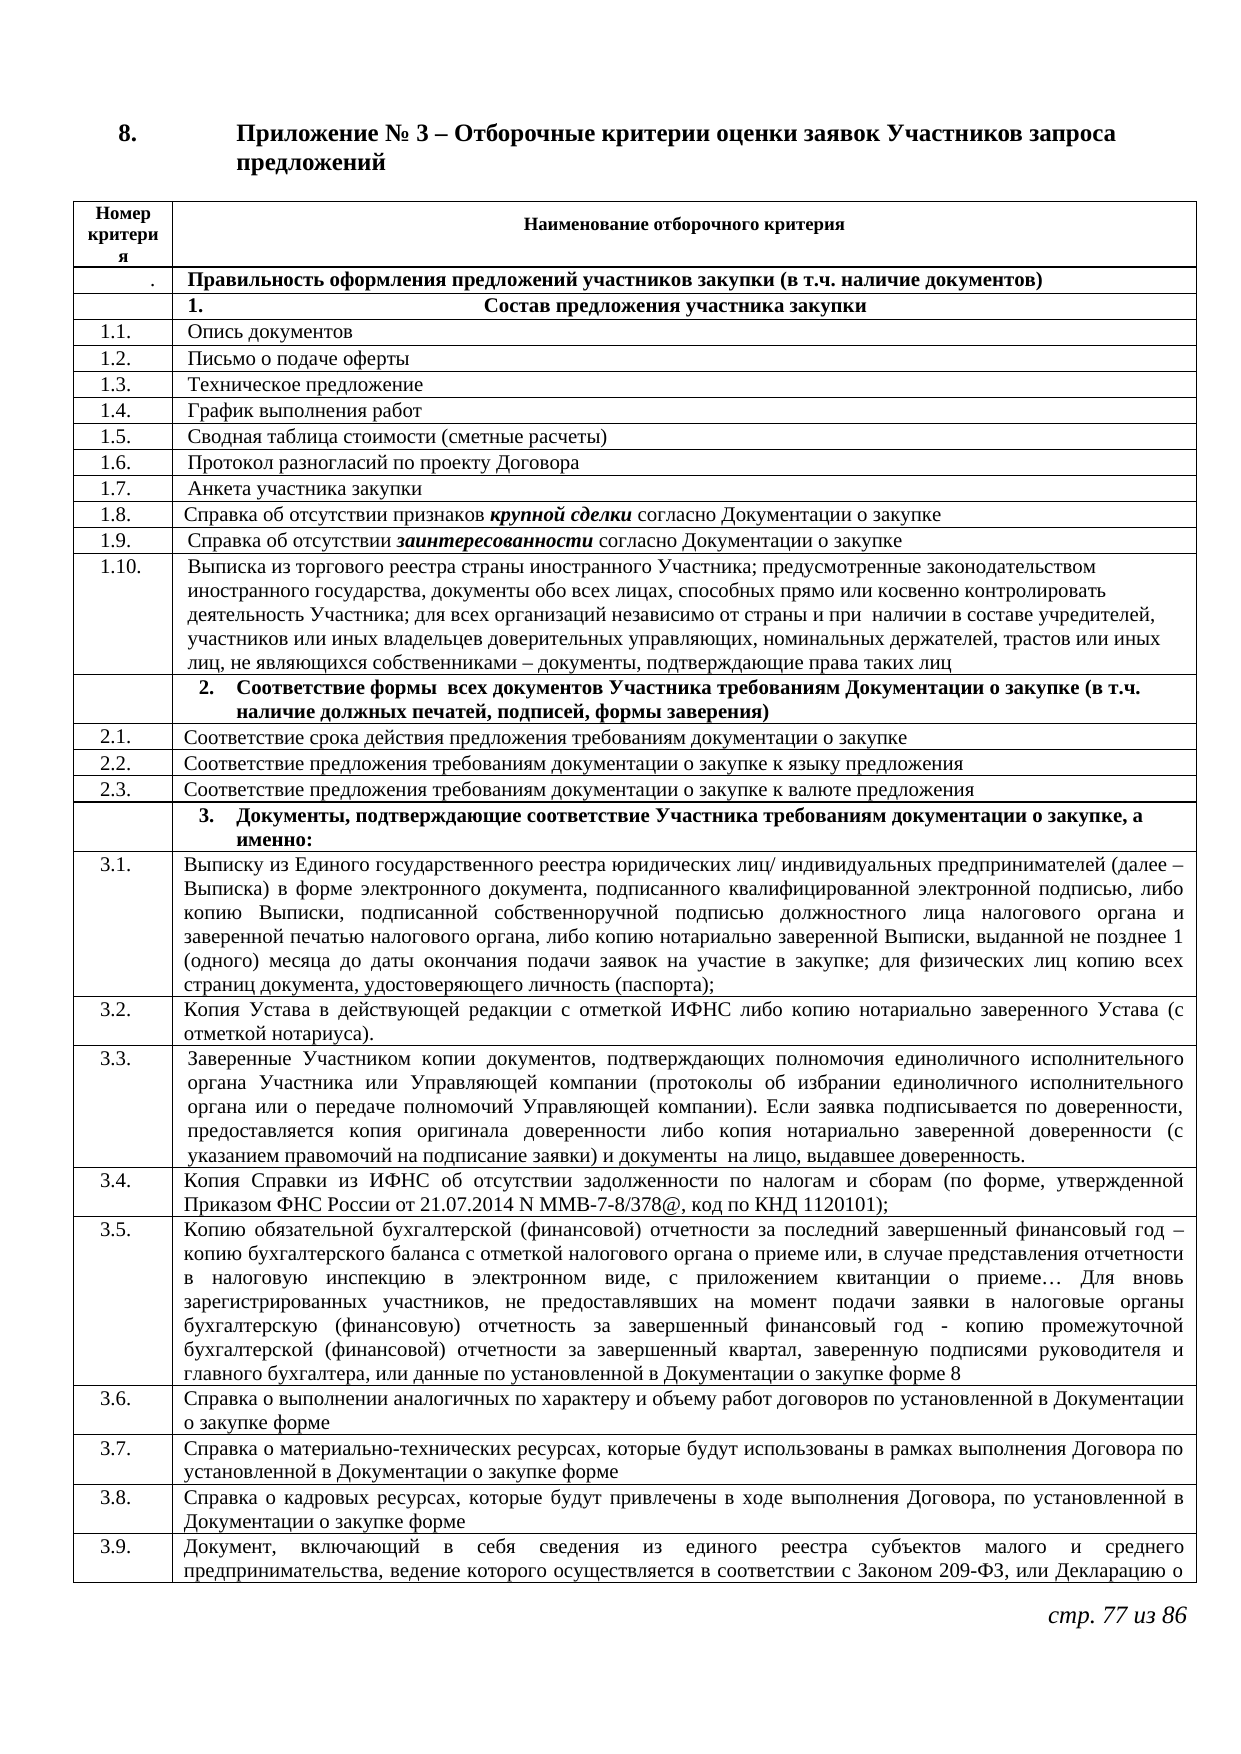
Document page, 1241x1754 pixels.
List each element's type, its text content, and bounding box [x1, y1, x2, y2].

table_cell [74, 1485, 172, 1533]
table_cell Соответствие предложения требованиям документации о закупке к валюте предложения [173, 776, 1196, 801]
table_cell [74, 398, 172, 423]
table_cell Выписку из Единого государственного реестра юридических лиц/ индивидуальных предпринимателей (далее – Выписка) в форме электронного документа, подписанного квалифицированной электронной подписью, либо копию Выписки, подписанной собственноручной подписью должностного лица налогового органа и заверенной печатью налогового органа, либо копию нотариально заверенной Выписки, выданной не позднее 1 (одного) месяца до даты окончания подачи заявок на участие в закупке; для физических лиц копию всех страниц документа, удостоверяющего личность (паспорта); [173, 852, 1196, 996]
table_cell Копия Справки из ИФНС об отсутствии задолженности по налогам и сборам (по форме, утвержденной Приказом ФНС России от 21.07.2014 N ММВ-7-8/378@, код по КНД 1120101); [173, 1168, 1196, 1216]
table_cell Соответствие предложения требованиям документации о закупке к языку предложения [173, 750, 1196, 775]
table_cell . [74, 268, 172, 292]
table_cell [74, 750, 172, 775]
table_cell Протокол разногласий по проекту Договора [173, 450, 1196, 475]
table_cell [74, 554, 172, 674]
table_cell [74, 675, 172, 723]
table_cell [74, 1386, 172, 1434]
table_header Наименование отборочного критерия [173, 202, 1196, 266]
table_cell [173, 1534, 1196, 1582]
table_cell [74, 776, 172, 801]
table_cell [74, 424, 172, 449]
table_cell Справка о кадровых ресурсах, которые будут привлечены в ходе выполнения Договора, по установленной в Документации о закупке форме [173, 1485, 1196, 1533]
table_cell [74, 450, 172, 475]
table_cell [74, 1534, 172, 1582]
table_cell [74, 528, 172, 553]
table_cell [74, 346, 172, 371]
subtitle Приложение № 3 – Отборочные критерии оценки заявок Участников запроса предложений [118, 118, 1181, 176]
table_cell Правильность оформления предложений участников закупки (в т.ч. наличие документов) [173, 268, 1196, 292]
table_cell [74, 1217, 172, 1385]
table_cell Письмо о подаче оферты [173, 346, 1196, 371]
table_cell [74, 1046, 172, 1167]
table_cell [74, 320, 172, 344]
table_cell Копию обязательной бухгалтерской (финансовой) отчетности за последний завершенный финансовый год – копию бухгалтерского баланса с отметкой налогового органа о приеме или, в случае представления отчетности в налоговую инспекцию в электронном виде, с приложением квитанции о приеме… Для вновь зарегистрированных участников, не предоставлявших на момент подачи заявки в налоговые органы бухгалтерскую (финансовую) отчетность за завершенный финансовый год - копию промежуточной бухгалтерской (финансовой) отчетности за завершенный квартал, заверенную подписями руководителя и главного бухгалтера, или данные по установленной в Документации о закупке форме 8 [173, 1217, 1196, 1385]
table_cell Состав предложения участника закупки [173, 294, 1196, 318]
table_cell Копия Устава в действующей редакции с отметкой ИФНС либо копию нотариально заверенного Устава (с отметкой нотариуса). [173, 997, 1196, 1045]
table_cell [74, 476, 172, 501]
table_cell Справка об отсутствии заинтересованности согласно Документации о закупке [173, 528, 1196, 553]
table_cell Справка о выполнении аналогичных по характеру и объему работ договоров по установленной в Документации о закупке форме [173, 1386, 1196, 1434]
table_cell Сводная таблица стоимости (сметные расчеты) [173, 424, 1196, 449]
table_cell [74, 502, 172, 527]
table_cell Анкета участника закупки [173, 476, 1196, 501]
table_cell Опись документов [173, 320, 1196, 344]
table_cell Справка о материально-технических ресурсах, которые будут использованы в рамках выполнения Договора по установленной в Документации о закупке форме [173, 1435, 1196, 1483]
table_cell График выполнения работ [173, 398, 1196, 423]
table_cell [74, 1168, 172, 1216]
table_cell [74, 803, 172, 851]
table_cell [74, 1435, 172, 1483]
table_cell Заверенные Участником копии документов, подтверждающих полномочия единоличного исполнительного органа Участника или Управляющей компании (протоколы об избрании единоличного исполнительного органа или о передаче полномочий Управляющей компании). Если заявка подписывается по доверенности, предоставляется копия оригинала доверенности либо копия нотариально заверенной доверенности (с указанием правомочий на подписание заявки) и документы на лицо, выдавшее доверенность. [173, 1046, 1196, 1167]
table_cell Соответствие срока действия предложения требованиям документации о закупке [173, 724, 1196, 749]
table_header Номер критерия [74, 202, 172, 266]
table_cell Выписка из торгового реестра страны иностранного Участника; предусмотренные законодательством иностранного государства, документы обо всех лицах, способных прямо или косвенно контролировать деятельность Участника; для всех организаций независимо от страны и при наличии в составе учредителей, участников или иных владельцев доверительных управляющих, номинальных держателей, трастов или иных лиц, не являющихся собственниками – документы, подтверждающие права таких лиц [173, 554, 1196, 674]
table_cell [74, 724, 172, 749]
table_cell [74, 372, 172, 397]
table_cell [74, 997, 172, 1045]
table_cell [74, 294, 172, 318]
table_cell [74, 852, 172, 996]
table_cell Техническое предложение [173, 372, 1196, 397]
table_cell Документы, подтверждающие соответствие Участника требованиям документации о закупке, а именно: [173, 803, 1196, 851]
table_cell Справка об отсутствии признаков крупной сделки согласно Документации о закупке [173, 502, 1196, 527]
table_cell Соответствие формы всех документов Участника требованиям Документации о закупке (в т.ч. наличие должных печатей, подписей, формы заверения) [173, 675, 1196, 723]
